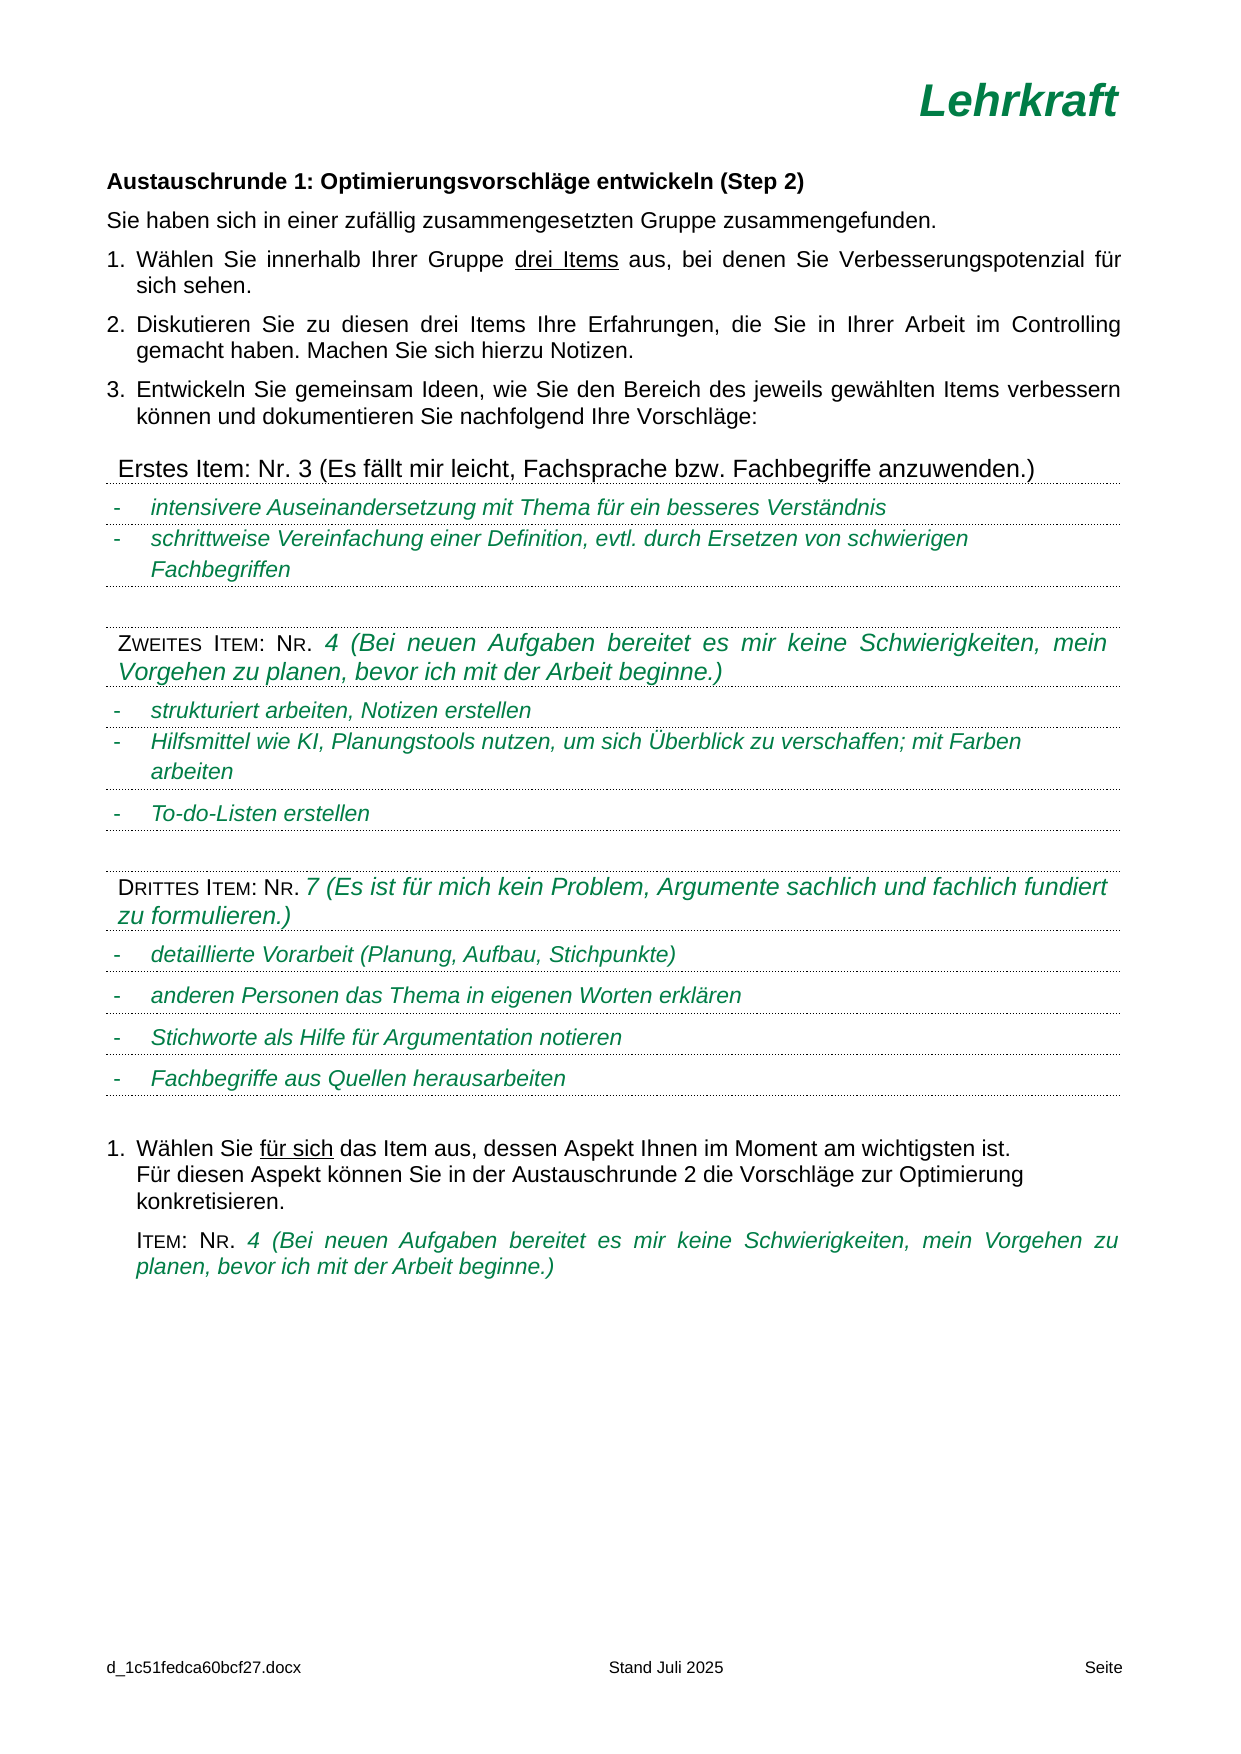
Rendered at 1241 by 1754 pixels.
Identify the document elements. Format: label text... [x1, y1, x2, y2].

list Entwickeln Sie gemeinsam Ideen, wie Sie den Bereich des jeweils gewählten Items verbessern können und dokumentieren Sie nachfolgend Ihre Vorschläge: [106, 376, 1122, 429]
text Austauschrunde 1: Optimierungsvorschläge entwickeln (Step 2) [106, 168, 1122, 194]
text Item: Nr. 4 (Bei neuen Aufgaben bereitet es mir keine Schwierigkeiten, mein Vorgehen zu planen, bevor ich mit der Arbeit beginne.) [136, 1227, 1122, 1279]
list Wählen Sie für sich das Item aus, dessen Aspekt Ihnen im Moment am wichtigsten ist. Für diesen Aspekt können Sie in der Austauschrunde 2 die Vorschläge zur Optimierung konkretisieren. [106, 1135, 1122, 1214]
list Wählen Sie innerhalb Ihrer Gruppe drei Items aus, bei denen Sie Verbesserungspotenzial für sich sehen. [106, 246, 1122, 299]
text Sie haben sich in einer zufällig zusammengesetzten Gruppe zusammengefunden. [106, 207, 1122, 233]
list Diskutieren Sie zu diesen drei Items Ihre Erfahrungen, die Sie in Ihrer Arbeit im Controlling gemacht haben. Machen Sie sich hierzu Notizen. [106, 311, 1122, 364]
